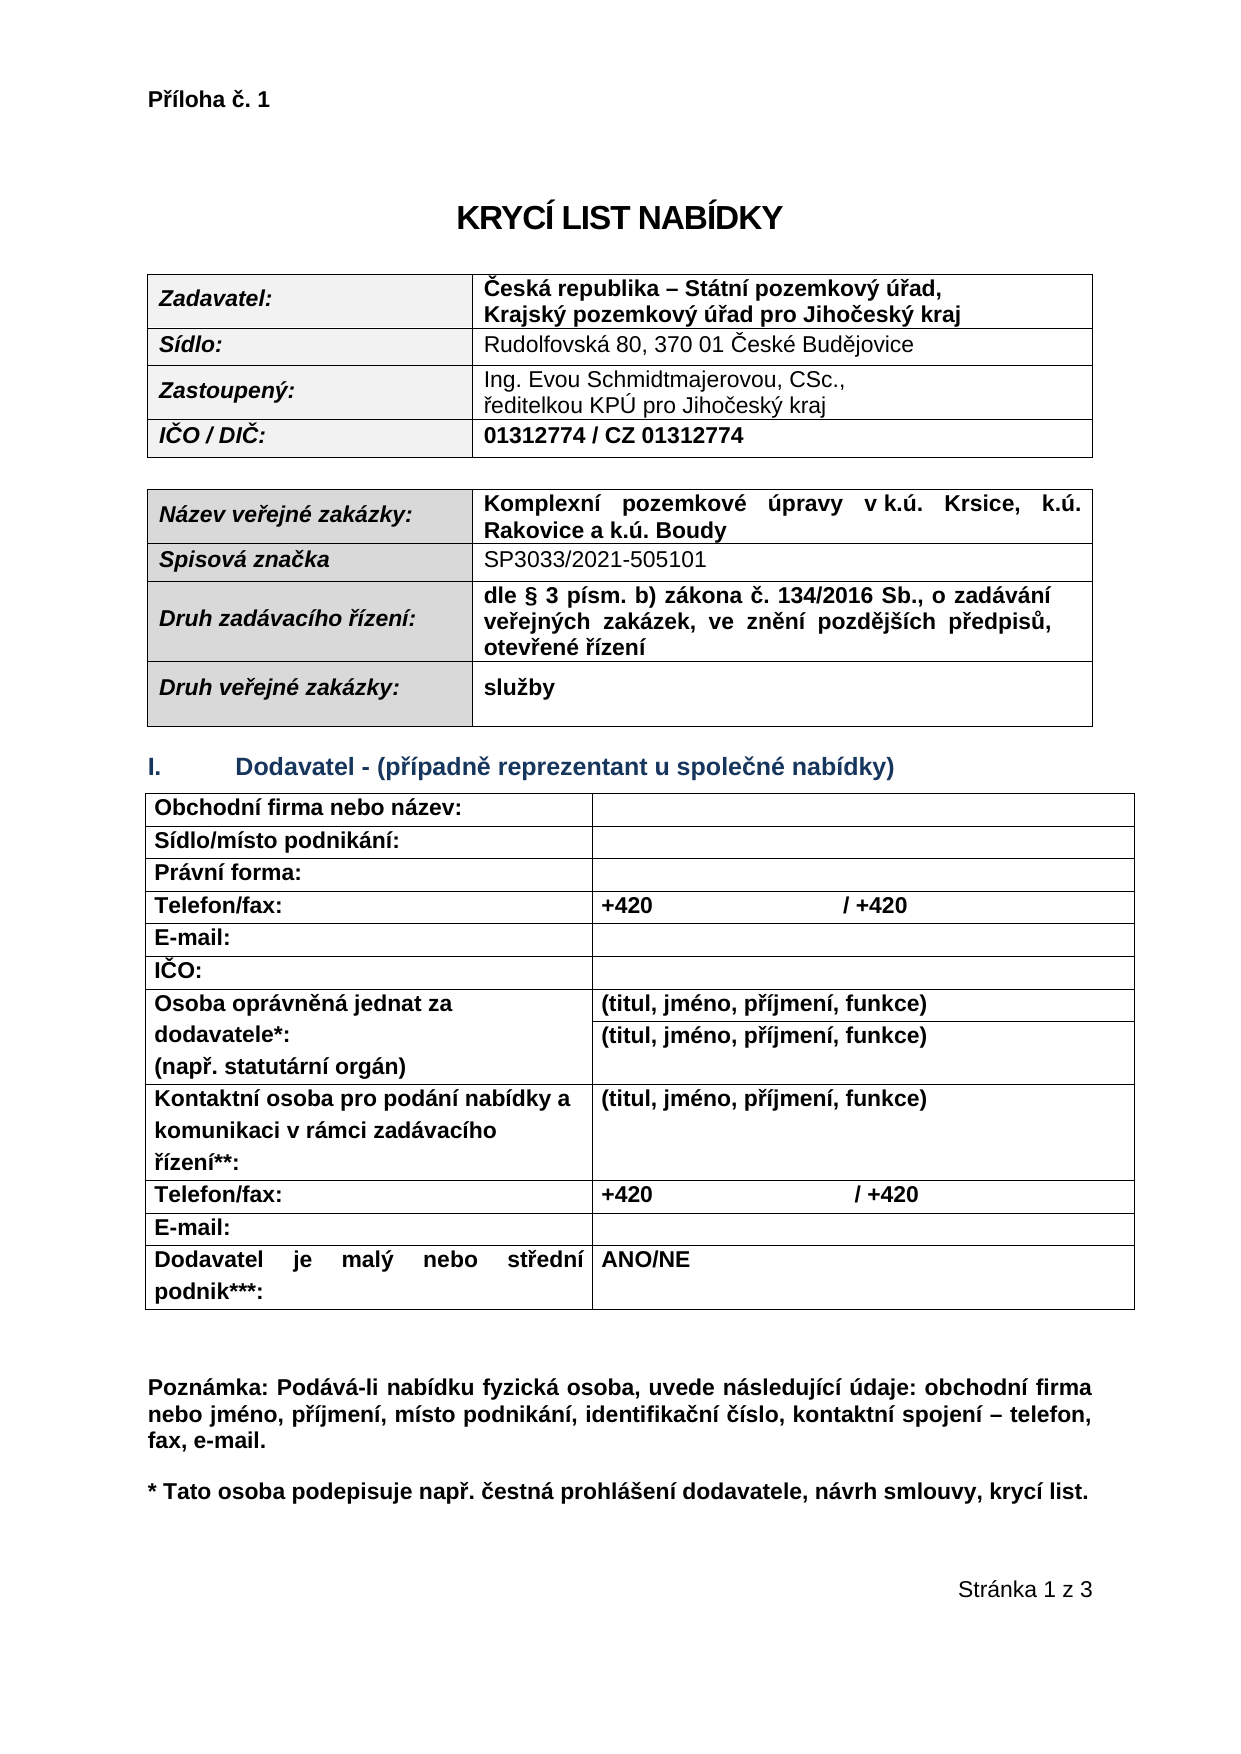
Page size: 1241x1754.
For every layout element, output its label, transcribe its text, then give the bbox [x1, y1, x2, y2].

table_cell Spisová značka [148, 544, 472, 581]
table_cell Ing. Evou Schmidtmajerovou, CSc., ředitelkou KPÚ pro Jihočeský kraj [473, 366, 1092, 419]
table_cell IČO / DIČ: [148, 420, 472, 457]
table_cell Sídlo/místo podnikání: [146, 827, 592, 858]
table_header [593, 794, 1134, 826]
table_cell E-mail: [146, 924, 592, 956]
table_header Komplexní pozemkové úpravy v k.ú. Krsice, k.ú. Rakovice a k.ú. Boudy [473, 490, 1092, 543]
table_cell Telefon/fax: [146, 1181, 592, 1213]
table_cell ANO/NE [593, 1246, 1134, 1309]
table_cell Právní forma: [146, 859, 592, 891]
table_cell Zastoupený: [148, 366, 472, 419]
table_header Česká republika – Státní pozemkový úřad, Krajský pozemkový úřad pro Jihočeský kraj [473, 275, 1092, 327]
table_cell [593, 924, 1134, 956]
table_cell služby [473, 662, 1092, 726]
subtitle Dodavatel - (případně reprezentant u společné nabídky) [148, 752, 1093, 780]
table_cell Kontaktní osoba pro podání nabídky a komunikaci v rámci zadávacího řízení**: [146, 1085, 592, 1180]
table_cell Dodavatel je malý nebo střední podnik***: [146, 1246, 592, 1309]
table_cell [593, 827, 1134, 858]
table_cell [593, 1214, 1134, 1245]
table_header Název veřejné zakázky: [148, 490, 472, 543]
table_cell (titul, jméno, příjmení, funkce) [593, 1022, 1134, 1084]
table_cell IČO: [146, 957, 592, 988]
table_cell [593, 957, 1134, 988]
table_cell +420 / +420 [593, 892, 1134, 923]
table_header Obchodní firma nebo název: [146, 794, 592, 826]
text * Tato osoba podepisuje např. čestná prohlášení dodavatele, návrh smlouvy, krycí list. [148, 1478, 1093, 1505]
table_cell Osoba oprávněná jednat za dodavatele*: (např. statutární orgán) [146, 990, 592, 1084]
table_cell dle § 3 písm. b) zákona č. 134/2016 Sb., o zadávání veřejných zakázek, ve znění pozdějších předpisů, otevřené řízení [473, 582, 1092, 661]
table_header Zadavatel: [148, 275, 472, 327]
table_cell [593, 859, 1134, 891]
table_cell Sídlo: [148, 329, 472, 365]
table_cell SP3033/2021-505101 [473, 544, 1092, 581]
text Poznámka: Podává-li nabídku fyzická osoba, uvede následující údaje: obchodní firma nebo jméno, příjmení, místo podnikání, identifikační číslo, kontaktní spojení – telefon, fax, e-mail. [148, 1374, 1093, 1453]
table_cell Telefon/fax: [146, 892, 592, 923]
table_cell Rudolfovská 80, 370 01 České Budějovice [473, 329, 1092, 365]
title Krycí list nabídky [148, 198, 1093, 236]
table_cell E-mail: [146, 1214, 592, 1245]
table_cell 01312774 / CZ 01312774 [473, 420, 1092, 457]
table_cell Druh veřejné zakázky: [148, 662, 472, 726]
table_cell Druh zadávacího řízení: [148, 582, 472, 661]
table_cell (titul, jméno, příjmení, funkce) [593, 990, 1134, 1021]
table_cell (titul, jméno, příjmení, funkce) [593, 1085, 1134, 1180]
table_cell +420 / +420 [593, 1181, 1134, 1213]
